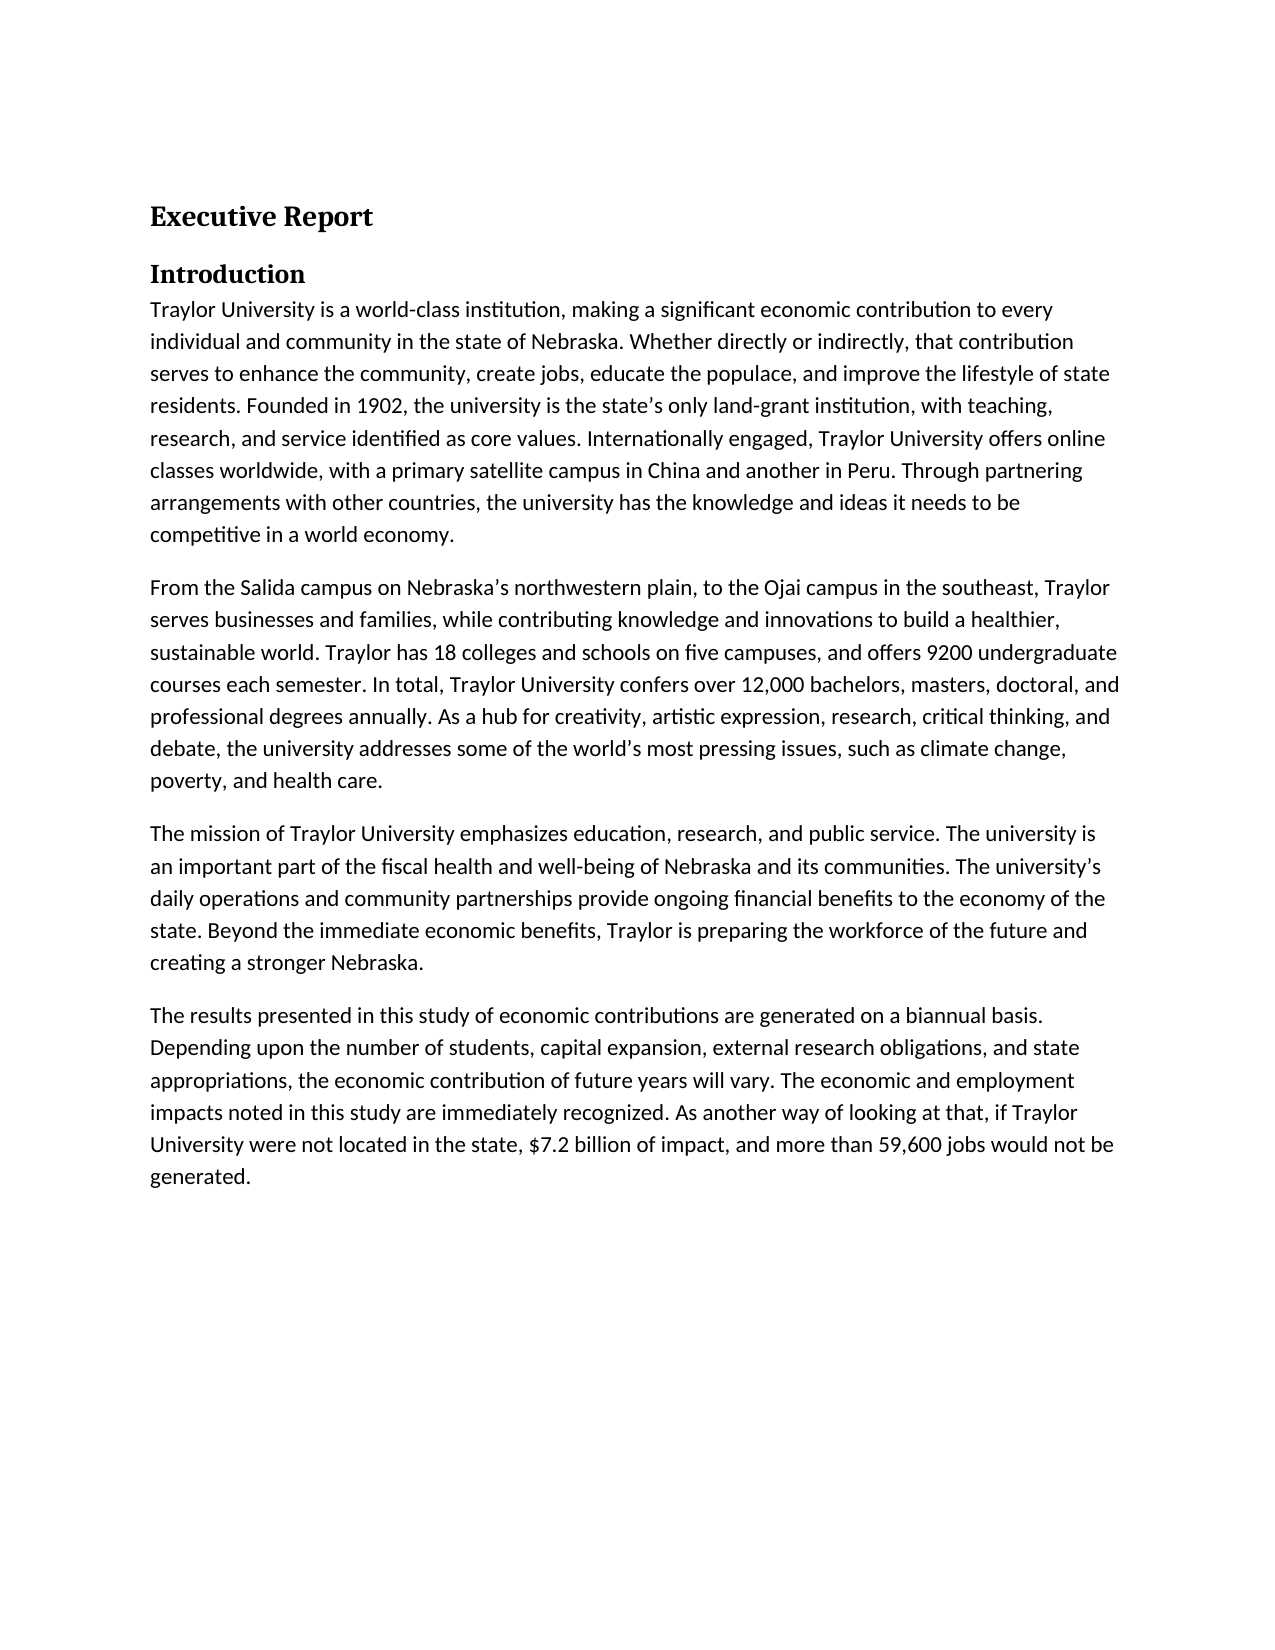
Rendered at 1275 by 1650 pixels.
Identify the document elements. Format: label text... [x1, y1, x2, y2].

text From the Salida campus on Nebraska’s northwestern plain, to the Ojai campus in the southeast, Traylor serves businesses and families, while contributing knowledge and innovations to build a healthier, sustainable world. Traylor has 18 colleges and schools on five campuses, and offers 9200 undergraduate courses each semester. In total, Traylor University confers over 12,000 bachelors, masters, doctoral, and professional degrees annually. As a hub for creativity, artistic expression, research, critical thinking, and debate, the university addresses some of the world’s most pressing issues, such as climate change, poverty, and health care. [150, 573, 1125, 794]
text The results presented in this study of economic contributions are generated on a biannual basis. Depending upon the number of students, capital expansion, external research obligations, and state appropriations, the economic contribution of future years will vary. The economic and employment impacts noted in this study are immediately recognized. As another way of looking at that, if Traylor University were not located in the state, $7.2 billion of impact, and more than 59,600 jobs would not be generated. [150, 1001, 1125, 1190]
subtitle Introduction [150, 259, 1125, 291]
subtitle Executive Report [150, 200, 1125, 233]
text Traylor University is a world-class institution, making a significant economic contribution to every individual and community in the state of Nebraska. Whether directly or indirectly, that contribution serves to enhance the community, create jobs, educate the populace, and improve the lifestyle of state residents. Founded in 1902, the university is the state’s only land-grant institution, with teaching, research, and service identified as core values. Internationally engaged, Traylor University offers online classes worldwide, with a primary satellite campus in China and another in Peru. Through partnering arrangements with other countries, the university has the knowledge and ideas it needs to be competitive in a world economy. [150, 295, 1125, 548]
text The mission of Traylor University emphasizes education, research, and public service. The university is an important part of the fiscal health and well-being of Nebraska and its communities. The university’s daily operations and community partnerships provide ongoing financial benefits to the economy of the state. Beyond the immediate economic benefits, Traylor is preparing the workforce of the future and creating a stronger Nebraska. [150, 819, 1125, 976]
